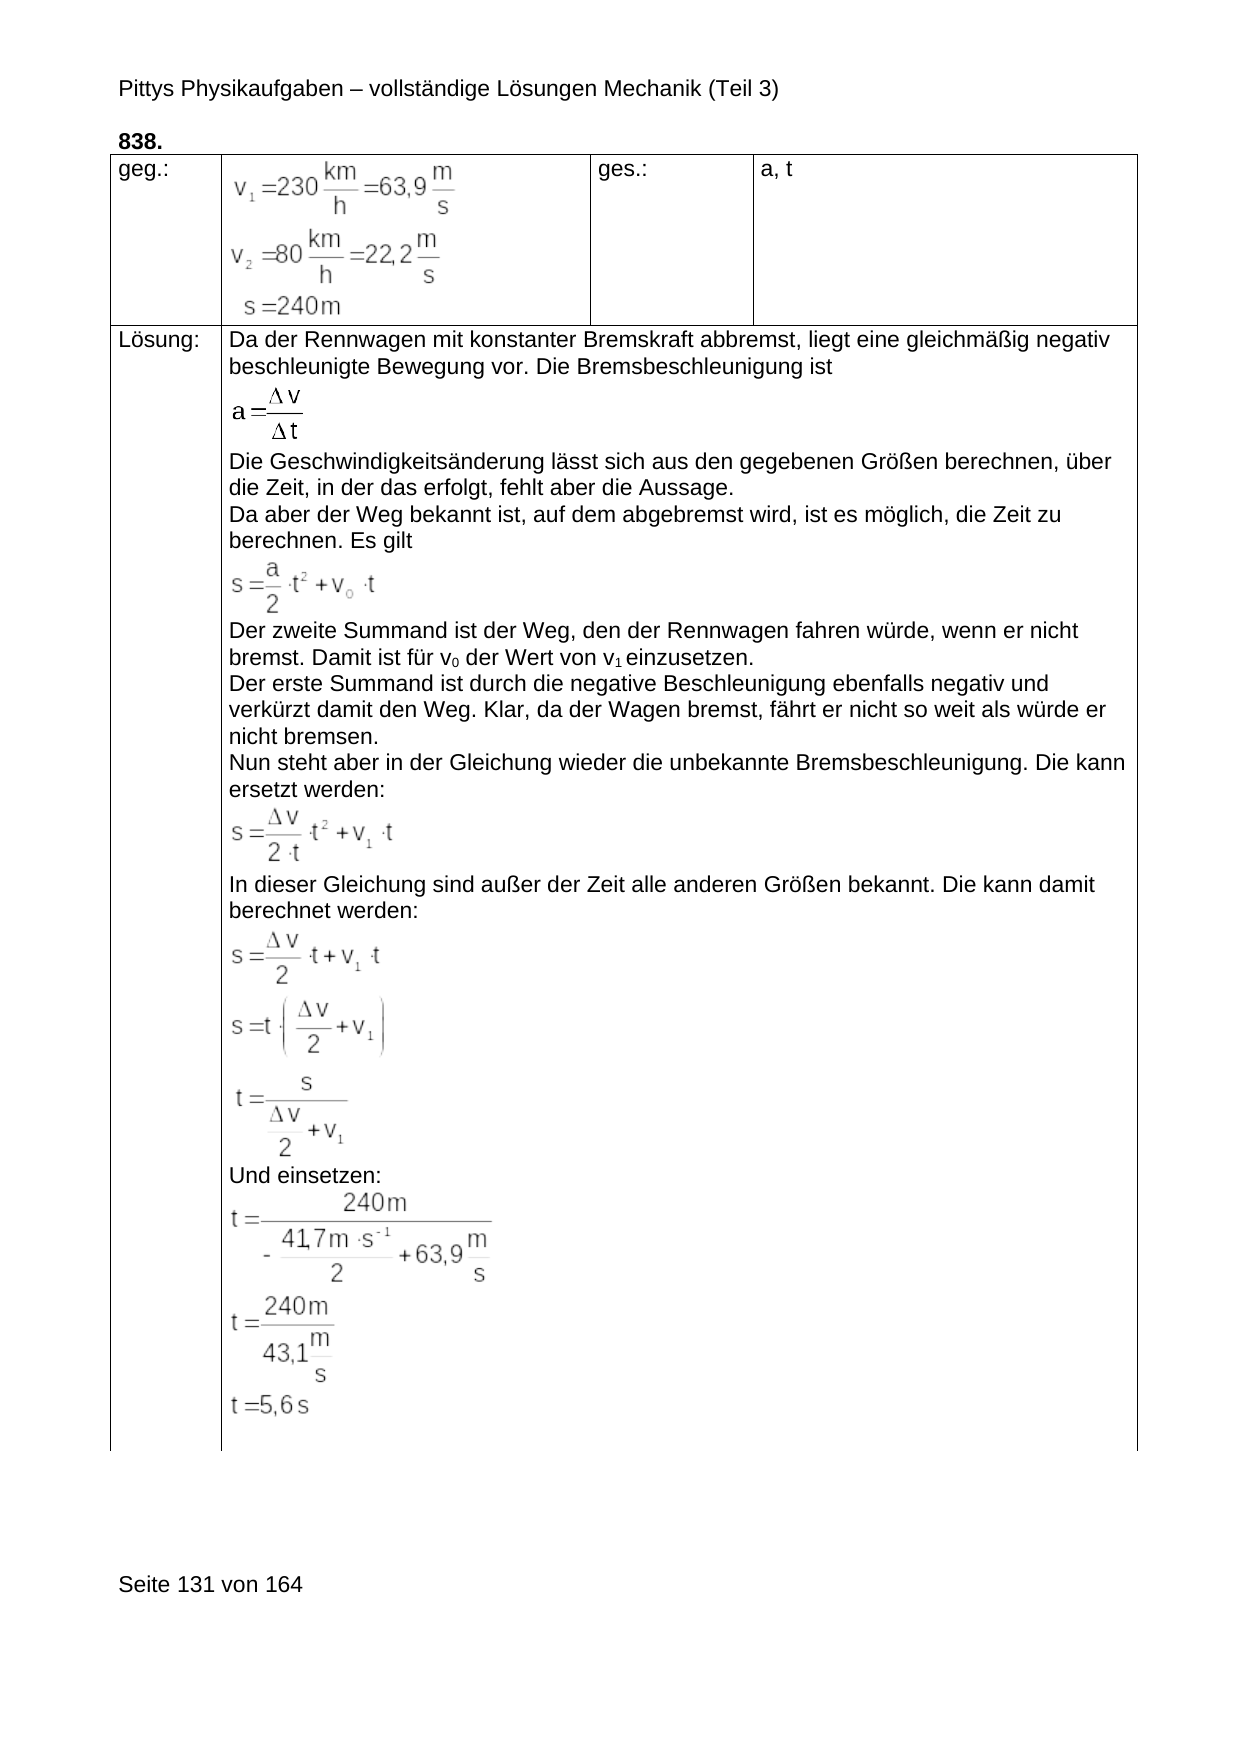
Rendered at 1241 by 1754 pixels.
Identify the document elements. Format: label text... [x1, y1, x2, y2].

table_header ges.: [591, 155, 753, 325]
table_cell Lösung: [111, 326, 221, 1451]
text 838. [118, 128, 1152, 154]
table_header [222, 155, 590, 325]
table_header a, t [754, 155, 1137, 325]
table_cell Da der Rennwagen mit konstanter Bremskraft abbremst, liegt eine gleichmäßig negativ beschleunigte Bewegung vor. Die Bremsbeschleunigung ist Die Geschwindigkeitsänderung lässt sich aus den gegebenen Größen berechnen, über die Zeit, in der das erfolgt, fehlt aber die Aussage. Da aber der Weg bekannt ist, auf dem abgebremst wird, ist es möglich, die Zeit zu berechnen. Es gilt Der zweite Summand ist der Weg, den der Rennwagen fahren würde, wenn er nicht bremst. Damit ist für v0 der Wert von v1 einzusetzen. Der erste Summand ist durch die negative Beschleunigung ebenfalls negativ und verkürzt damit den Weg. Klar, da der Wagen bremst, fährt er nicht so weit als würde er nicht bremsen. Nun steht aber in der Gleichung wieder die unbekannte Bremsbeschleunigung. Die kann ersetzt werden: In dieser Gleichung sind außer der Zeit alle anderen Größen bekannt. Die kann damit berechnet werden: Und einsetzen: [222, 326, 1137, 1451]
table_header geg.: [111, 155, 221, 325]
